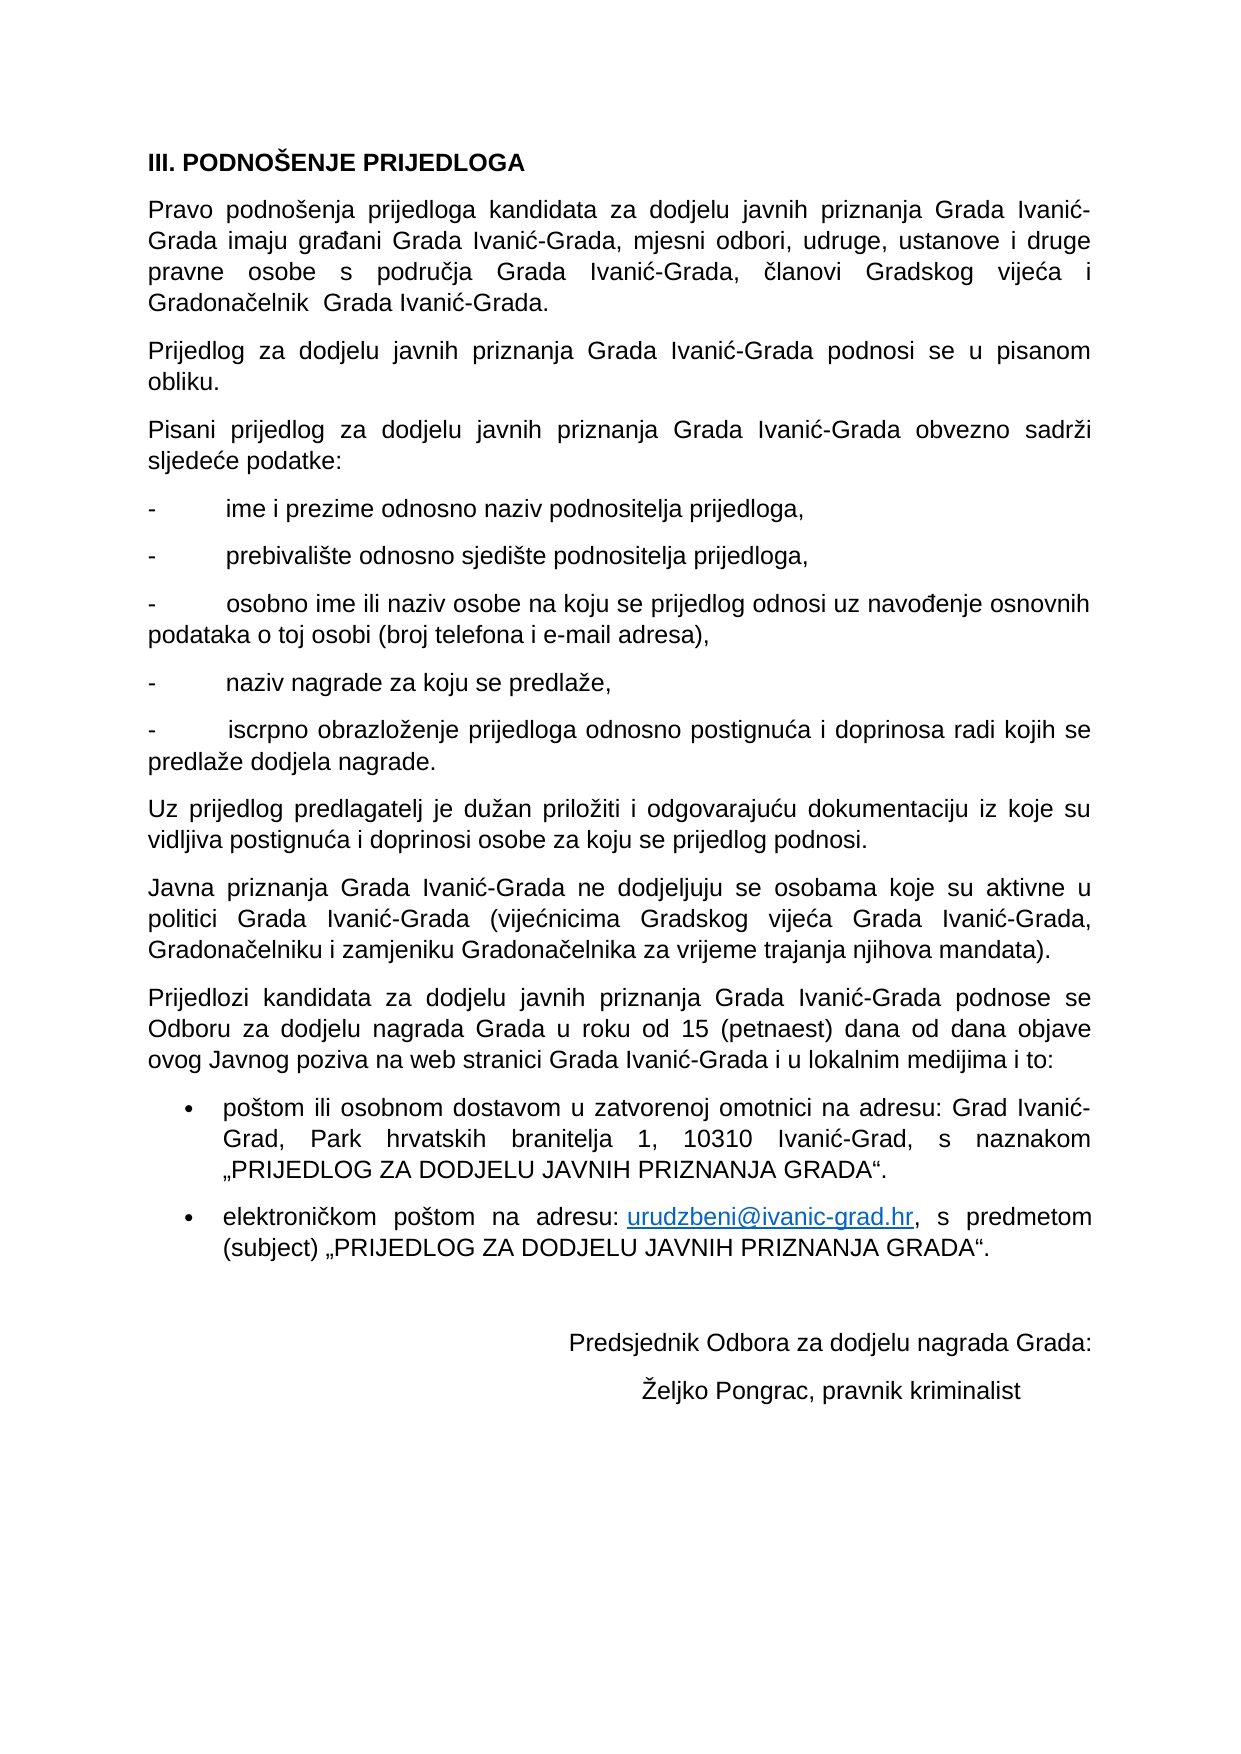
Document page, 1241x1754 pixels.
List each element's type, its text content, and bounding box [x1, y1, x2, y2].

text Predsjednik Odbora za dodjelu nagrada Grada: [148, 1328, 1093, 1357]
text Uz prijedlog predlagatelj je dužan priložiti i odgovarajuću dokumentaciju iz koje su vidljiva postignuća i doprinosi osobe za koju se prijedlog podnosi. [148, 794, 1093, 854]
text Javna priznanja Grada Ivanić-Grada ne dodjeljuju se osobama koje su aktivne u politici Grada Ivanić-Grada (vijećnicima Gradskog vijeća Grada Ivanić-Grada, Gradonačelniku i zamjeniku Gradonačelnika za vrijeme trajanja njihova mandata). [148, 873, 1093, 964]
text Pisani prijedlog za dodjelu javnih priznanja Grada Ivanić-Grada obvezno sadrži sljedeće podatke: [148, 415, 1093, 475]
text - naziv nagrade za koju se predlaže, [148, 668, 1093, 697]
text Željko Pongrac, pravnik kriminalist [148, 1376, 1093, 1404]
list poštom ili osobnom dostavom u zatvorenoj omotnici na adresu: Grad Ivanić-Grad, Park hrvatskih branitelja 1, 10310 Ivanić-Grad, s naznakom „PRIJEDLOG ZA DODJELU JAVNIH PRIZNANJA GRADA“. [185, 1093, 1093, 1183]
text - ime i prezime odnosno naziv podnositelja prijedloga, [148, 494, 1093, 522]
text Prijedlog za dodjelu javnih priznanja Grada Ivanić-Grada podnosi se u pisanom obliku. [148, 336, 1093, 396]
text - prebivalište odnosno sjedište podnositelja prijedloga, [148, 541, 1093, 570]
text - osobno ime ili naziv osobe na koju se prijedlog odnosi uz navođenje osnovnih podataka o toj osobi (broj telefona i e-mail adresa), [148, 589, 1093, 649]
list elektroničkom poštom na adresu: urudzbeni@ivanic-grad.hr, s predmetom (subject) „PRIJEDLOG ZA DODJELU JAVNIH PRIZNANJA GRADA“. [185, 1202, 1093, 1262]
text Pravo podnošenja prijedloga kandidata za dodjelu javnih priznanja Grada Ivanić-Grada imaju građani Grada Ivanić-Grada, mjesni odbori, udruge, ustanove i druge pravne osobe s područja Grada Ivanić-Grada, članovi Gradskog vijeća i Gradonačelnik Grada Ivanić-Grada. [148, 195, 1093, 317]
text III. PODNOŠENJE PRIJEDLOGA [148, 148, 1093, 176]
text - iscrpno obrazloženje prijedloga odnosno postignuća i doprinosa radi kojih se predlaže dodjela nagrade. [148, 716, 1093, 775]
text Prijedlozi kandidata za dodjelu javnih priznanja Grada Ivanić-Grada podnose se Odboru za dodjelu nagrada Grada u roku od 15 (petnaest) dana od dana objave ovog Javnog poziva na web stranici Grada Ivanić-Grada i u lokalnim medijima i to: [148, 983, 1093, 1074]
